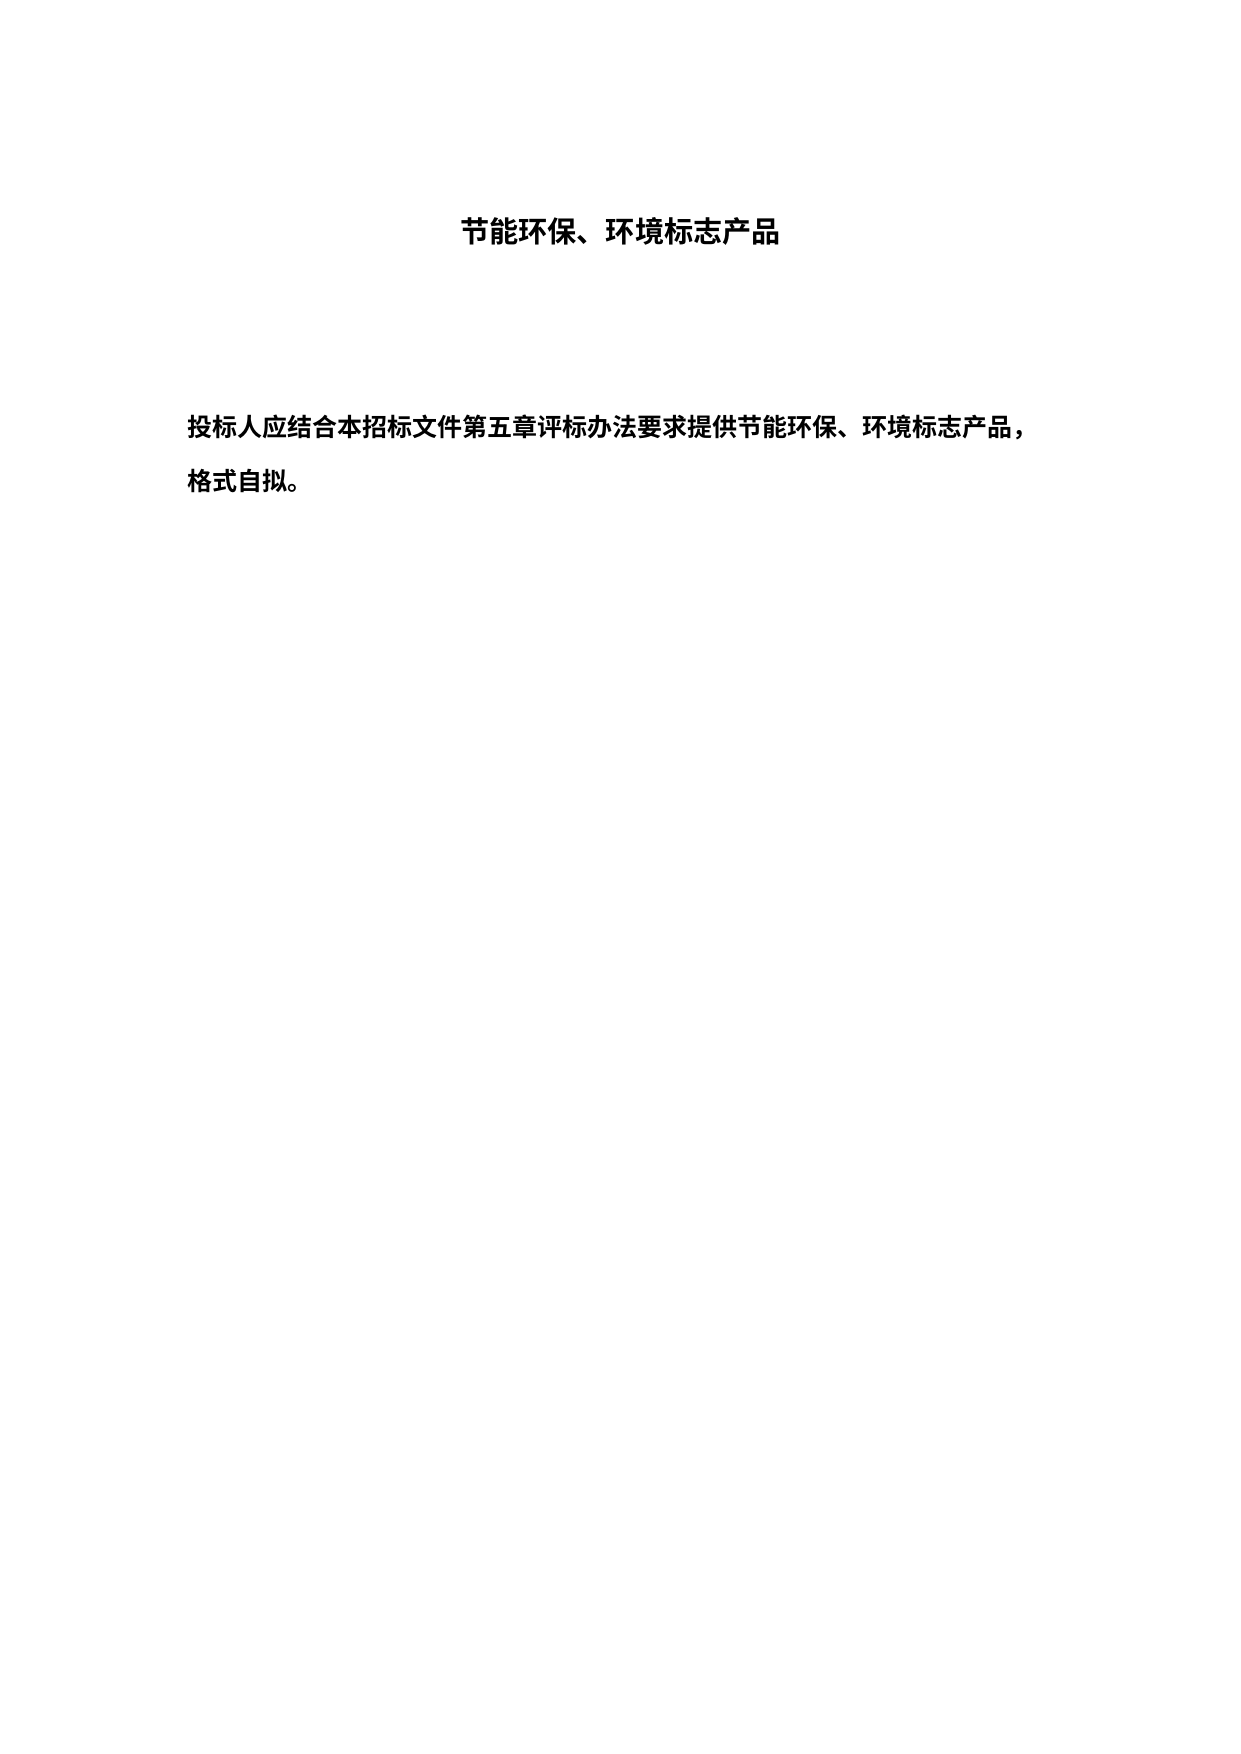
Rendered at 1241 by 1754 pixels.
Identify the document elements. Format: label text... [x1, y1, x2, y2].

list 投标人应结合本招标文件第五章评标办法要求提供节能环保、环境标志产品，格式自拟。 [187, 407, 1053, 498]
subtitle 节能环保、环境标志产品 [187, 197, 1053, 262]
